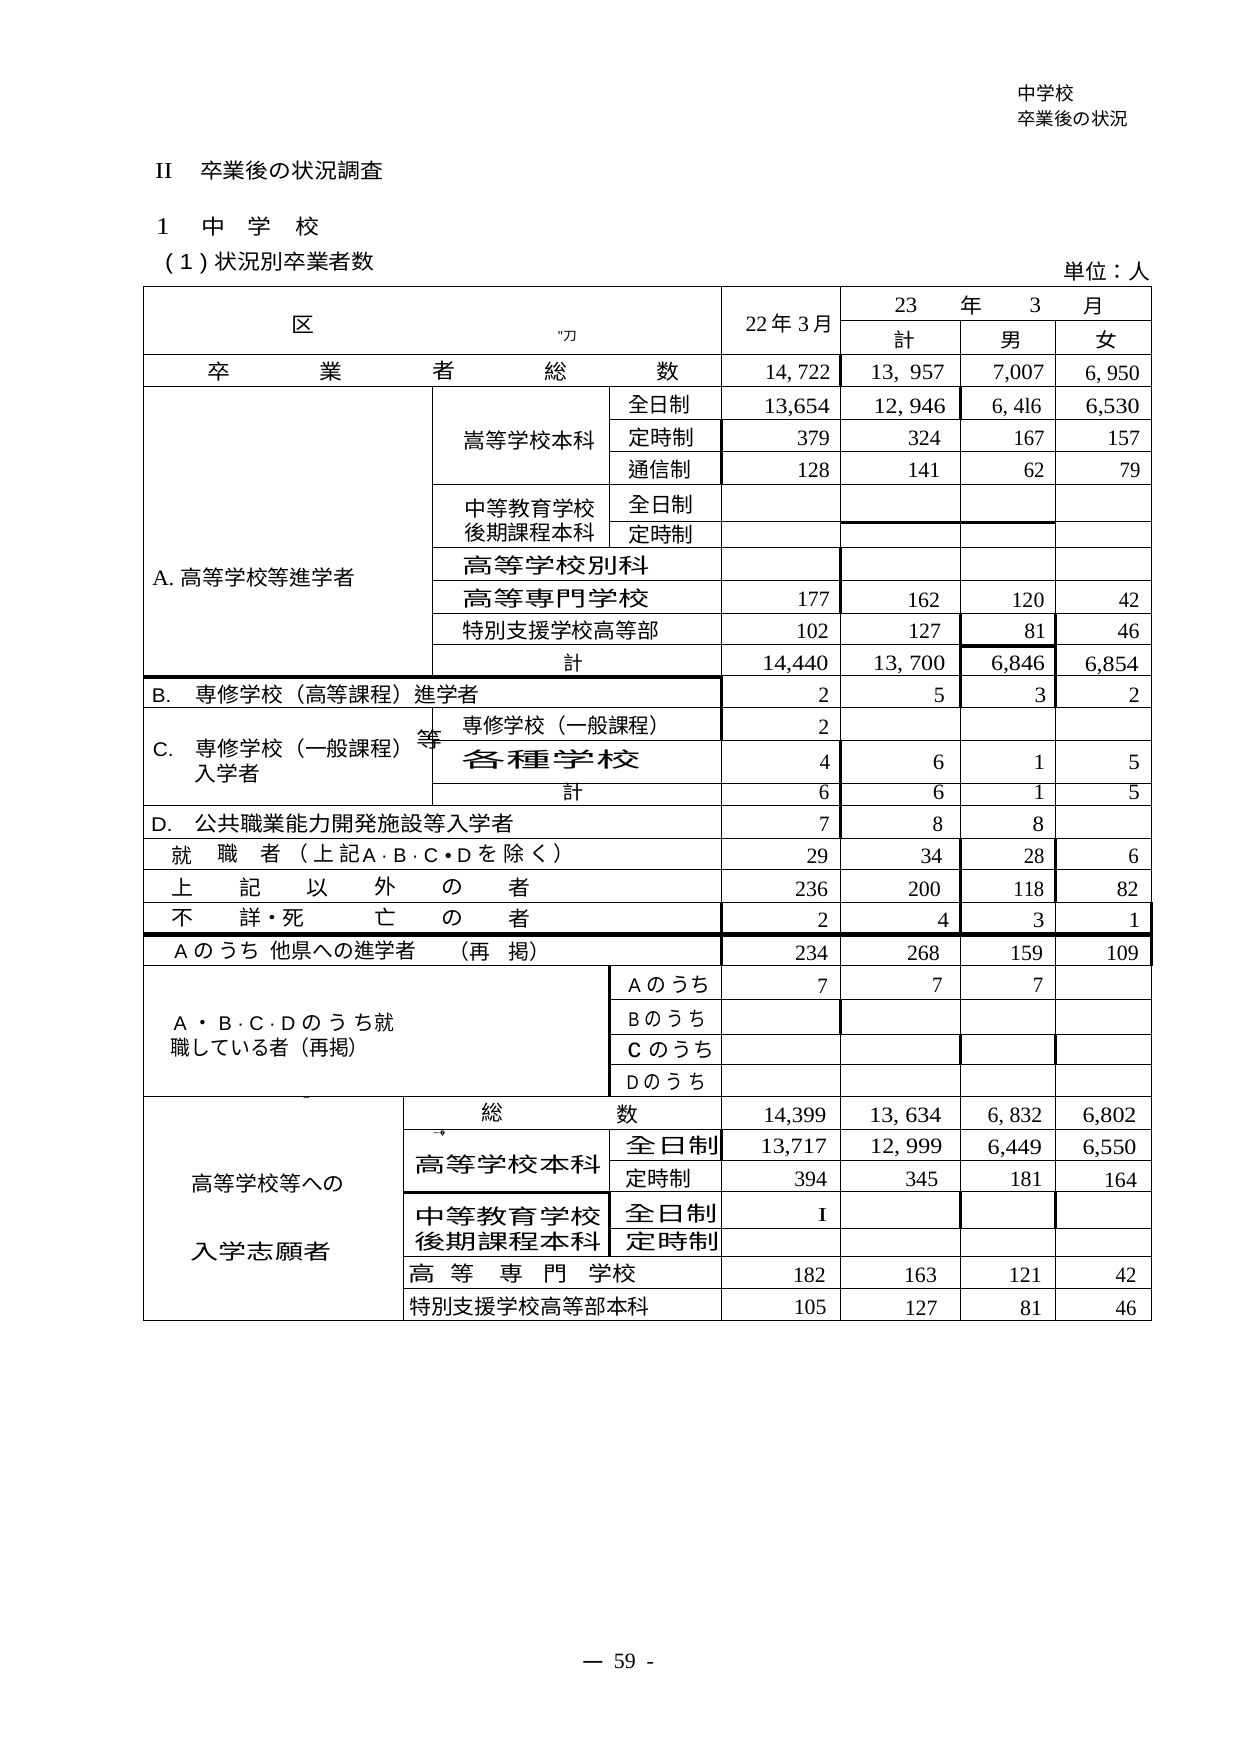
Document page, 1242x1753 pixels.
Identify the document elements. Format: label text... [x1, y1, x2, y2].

table_cell [841, 1192, 959, 1227]
table_cell 専修学校（一般課程） [433, 708, 720, 740]
table_cell 嵩等学校本科 [433, 387, 609, 484]
table_cell 102 [722, 614, 840, 644]
table_cell 379 [723, 420, 840, 451]
table_cell 46 [1057, 614, 1151, 644]
table_cell 3 [962, 676, 1054, 707]
table_cell 13, 634 [841, 1097, 960, 1128]
table_cell 2 [723, 708, 840, 740]
table_cell 105 [722, 1289, 840, 1320]
table_cell [1056, 548, 1151, 580]
table_cell [842, 548, 960, 580]
table_cell 82 [1057, 870, 1151, 902]
table_cell 8 [961, 806, 1055, 837]
table_cell [722, 522, 840, 547]
table_cell 14, 722 [722, 355, 839, 386]
table_cell 定時制 [610, 420, 720, 451]
table_cell 42 [1056, 1257, 1151, 1288]
table_cell 127 [841, 614, 959, 644]
table_cell 162 [842, 581, 960, 613]
table_cell 268 [841, 937, 960, 965]
table_cell 計 [433, 645, 721, 675]
table_cell [1056, 806, 1151, 837]
table_cell 6,802 [1056, 1097, 1151, 1128]
table_cell D. 公共職業能力開発施設等入学者 [144, 806, 721, 837]
table_cell 女 [1056, 321, 1151, 353]
table_cell 6, 832 [961, 1097, 1055, 1128]
table_cell 特別支援学校高等部本科 [404, 1289, 721, 1320]
table_cell 120 [961, 581, 1055, 613]
table_cell 394 [722, 1161, 840, 1191]
table_cell 200 [841, 870, 959, 902]
table_cell [842, 1000, 960, 1034]
table_cell [961, 1000, 1055, 1034]
table_cell 177 [722, 581, 839, 613]
table_cell ―-� 高等学校本科 [404, 1130, 609, 1191]
table_cell 236 [722, 870, 840, 902]
table_cell 総 数 [404, 1097, 721, 1128]
table_cell 就 職 者 （ 上 記 A · B · C • D を 除 く ） [144, 839, 721, 869]
table_cell 4 [722, 741, 839, 783]
table_cell [1056, 966, 1151, 998]
table_header 22年 3月 [722, 287, 840, 353]
table_cell 1 [961, 784, 1055, 805]
table_cell 5 [841, 676, 959, 707]
table_cell 164 [1056, 1161, 1151, 1191]
text 1 中 学 校 [156, 212, 393, 240]
table_cell 2 [723, 676, 840, 707]
table_cell [962, 1192, 1054, 1227]
table_cell 特別支援学校高等部 [433, 614, 721, 644]
text ( 1 ) 状況別卒業者数 [165, 247, 393, 275]
table_cell A のうち 他県への進学者 （再 掲） [144, 937, 720, 965]
table_cell 男 [961, 321, 1055, 353]
table_cell 高 等 専 門 学校 [404, 1257, 721, 1288]
table_cell 345 [841, 1161, 960, 1191]
table_cell B の う ち [611, 1000, 721, 1034]
table_cell 118 [962, 870, 1054, 902]
table_cell 234 [723, 937, 840, 965]
table_cell c のうち [611, 1035, 721, 1064]
subtitle 単位：人 [1063, 257, 1242, 286]
table_cell 6 [1057, 839, 1151, 869]
table_cell A ・ B · C · D の う ち就職している者（再掲） [144, 966, 608, 1096]
table_cell [722, 1065, 840, 1096]
table_cell [841, 1035, 959, 1064]
table_cell 6,550 [1056, 1130, 1151, 1159]
table_cell 1 [961, 741, 1055, 783]
table_cell 全日制 [610, 387, 721, 419]
table_cell 等 各種学校 [433, 741, 721, 783]
table_cell [1056, 1229, 1151, 1256]
table_cell 8 [842, 806, 960, 837]
table_cell 109 [1056, 937, 1150, 965]
table_cell 6, 4l6 [962, 387, 1055, 419]
table_cell 高等専門学校 [433, 581, 721, 613]
table_cell 全日制 [611, 1192, 721, 1227]
table_cell [962, 1035, 1054, 1064]
table_cell [1056, 522, 1151, 547]
table_cell 7,007 [961, 355, 1055, 386]
table_cell 81 [962, 614, 1054, 644]
table_cell [722, 1035, 840, 1064]
table_cell 6,854 [1057, 645, 1151, 675]
table_cell 全日制 [610, 1130, 720, 1159]
table_cell 一 高等学校等への入学志願者 [144, 1097, 403, 1320]
table_cell [841, 1229, 960, 1256]
table_cell [722, 485, 840, 521]
table_cell 4 [841, 903, 959, 932]
table_header 区 "刀 [144, 287, 721, 353]
text — 59 - [31, 1644, 1205, 1675]
table_cell [1056, 1000, 1151, 1034]
table_cell [841, 485, 960, 521]
table_cell 6 [722, 784, 839, 805]
table_cell [1056, 708, 1151, 740]
table_cell [722, 1229, 840, 1256]
table_cell 12, 999 [841, 1130, 960, 1159]
table_cell 高等学校別科 [433, 548, 721, 580]
table_cell 不 詳・死 亡 の 者 [144, 903, 720, 932]
table_cell 3 [962, 903, 1055, 932]
table_cell 6,449 [961, 1130, 1055, 1159]
table_cell 13, 700 [841, 645, 959, 675]
table_cell 卒 業 者 総 数 [144, 355, 721, 386]
table_cell 6,530 [1056, 387, 1151, 419]
table_cell [961, 524, 1055, 547]
table_cell C. 専修学校（一般課程） 入学者 [144, 708, 432, 805]
table_cell [722, 1000, 839, 1034]
table_cell B. 専修学校（高等課程）進学者 [144, 679, 720, 707]
table_cell [961, 1065, 1055, 1096]
table_cell 14,399 [722, 1097, 840, 1128]
table_cell 6 [842, 784, 960, 805]
table_cell [961, 548, 1055, 580]
table_cell A の うち [611, 966, 721, 998]
table_cell 13,717 [723, 1130, 840, 1159]
table_cell 5 [1056, 784, 1151, 805]
table_cell 6 [842, 741, 960, 783]
table_cell 計 [841, 321, 960, 353]
table_cell 81 [961, 1289, 1055, 1320]
table_cell [1057, 1035, 1151, 1064]
table_cell 6, 950 [1056, 355, 1151, 386]
table_cell 181 [961, 1161, 1055, 1191]
table_cell D の う ち [611, 1065, 721, 1096]
table_cell 6,846 [962, 648, 1054, 675]
table_cell 7 [841, 966, 960, 998]
table_cell 79 [1056, 452, 1151, 484]
table_cell [841, 1065, 960, 1096]
table_cell 14,440 [722, 645, 840, 675]
table_cell I [722, 1192, 840, 1227]
table_cell 12, 946 [841, 387, 959, 419]
table_cell 141 [841, 452, 960, 484]
table_cell 28 [962, 839, 1054, 869]
table_cell 中等教育学校後期課程本科 [433, 485, 609, 547]
table_cell 46 [1056, 1289, 1151, 1320]
table_cell [961, 1229, 1055, 1256]
table_cell 29 [722, 839, 840, 869]
table_cell [1056, 1065, 1151, 1096]
table_cell 定時制 [610, 522, 721, 547]
table_cell 13,654 [722, 387, 840, 419]
table_cell [841, 524, 960, 547]
table_cell 定時制 [611, 1229, 721, 1256]
table_header 23 年 3 月 [841, 287, 1151, 320]
table_cell [1056, 485, 1151, 521]
table_cell 159 [961, 937, 1055, 965]
table_cell 7 [961, 966, 1055, 998]
table_cell 163 [841, 1257, 960, 1288]
table_cell [1057, 1192, 1151, 1227]
table_cell 5 [1056, 741, 1151, 783]
table_cell [961, 485, 1055, 521]
table_cell 計 [433, 784, 721, 805]
table_cell 1 [1056, 903, 1150, 932]
table_cell 62 [961, 452, 1055, 484]
table_cell 中等教育学校後期課程本科 [404, 1194, 608, 1256]
table_cell 324 [841, 420, 960, 451]
table_cell 定時制 [610, 1161, 721, 1191]
table_cell 182 [722, 1257, 840, 1288]
table_cell 全日制 [610, 485, 721, 521]
table_cell [961, 708, 1055, 740]
table_cell 157 [1056, 420, 1151, 451]
text II 卒業後の状況調査 [155, 156, 393, 184]
table_cell A. 高等学校等進学者 [144, 387, 432, 675]
table_cell 上 記 以 外 の 者 [144, 870, 721, 902]
table_cell 127 [841, 1289, 960, 1320]
table_cell 2 [1057, 676, 1151, 707]
table_cell 34 [841, 839, 959, 869]
table_cell 7 [722, 966, 840, 998]
table_cell 7 [722, 806, 839, 837]
table_cell 128 [723, 452, 840, 484]
table_cell 42 [1056, 581, 1151, 613]
table_cell 167 [961, 420, 1055, 451]
table_cell 121 [961, 1257, 1055, 1288]
table_cell [722, 548, 839, 580]
table_cell 13, 957 [842, 355, 960, 386]
table_cell [841, 708, 960, 740]
table_cell 通信制 [610, 452, 720, 484]
table_cell 2 [723, 903, 840, 932]
